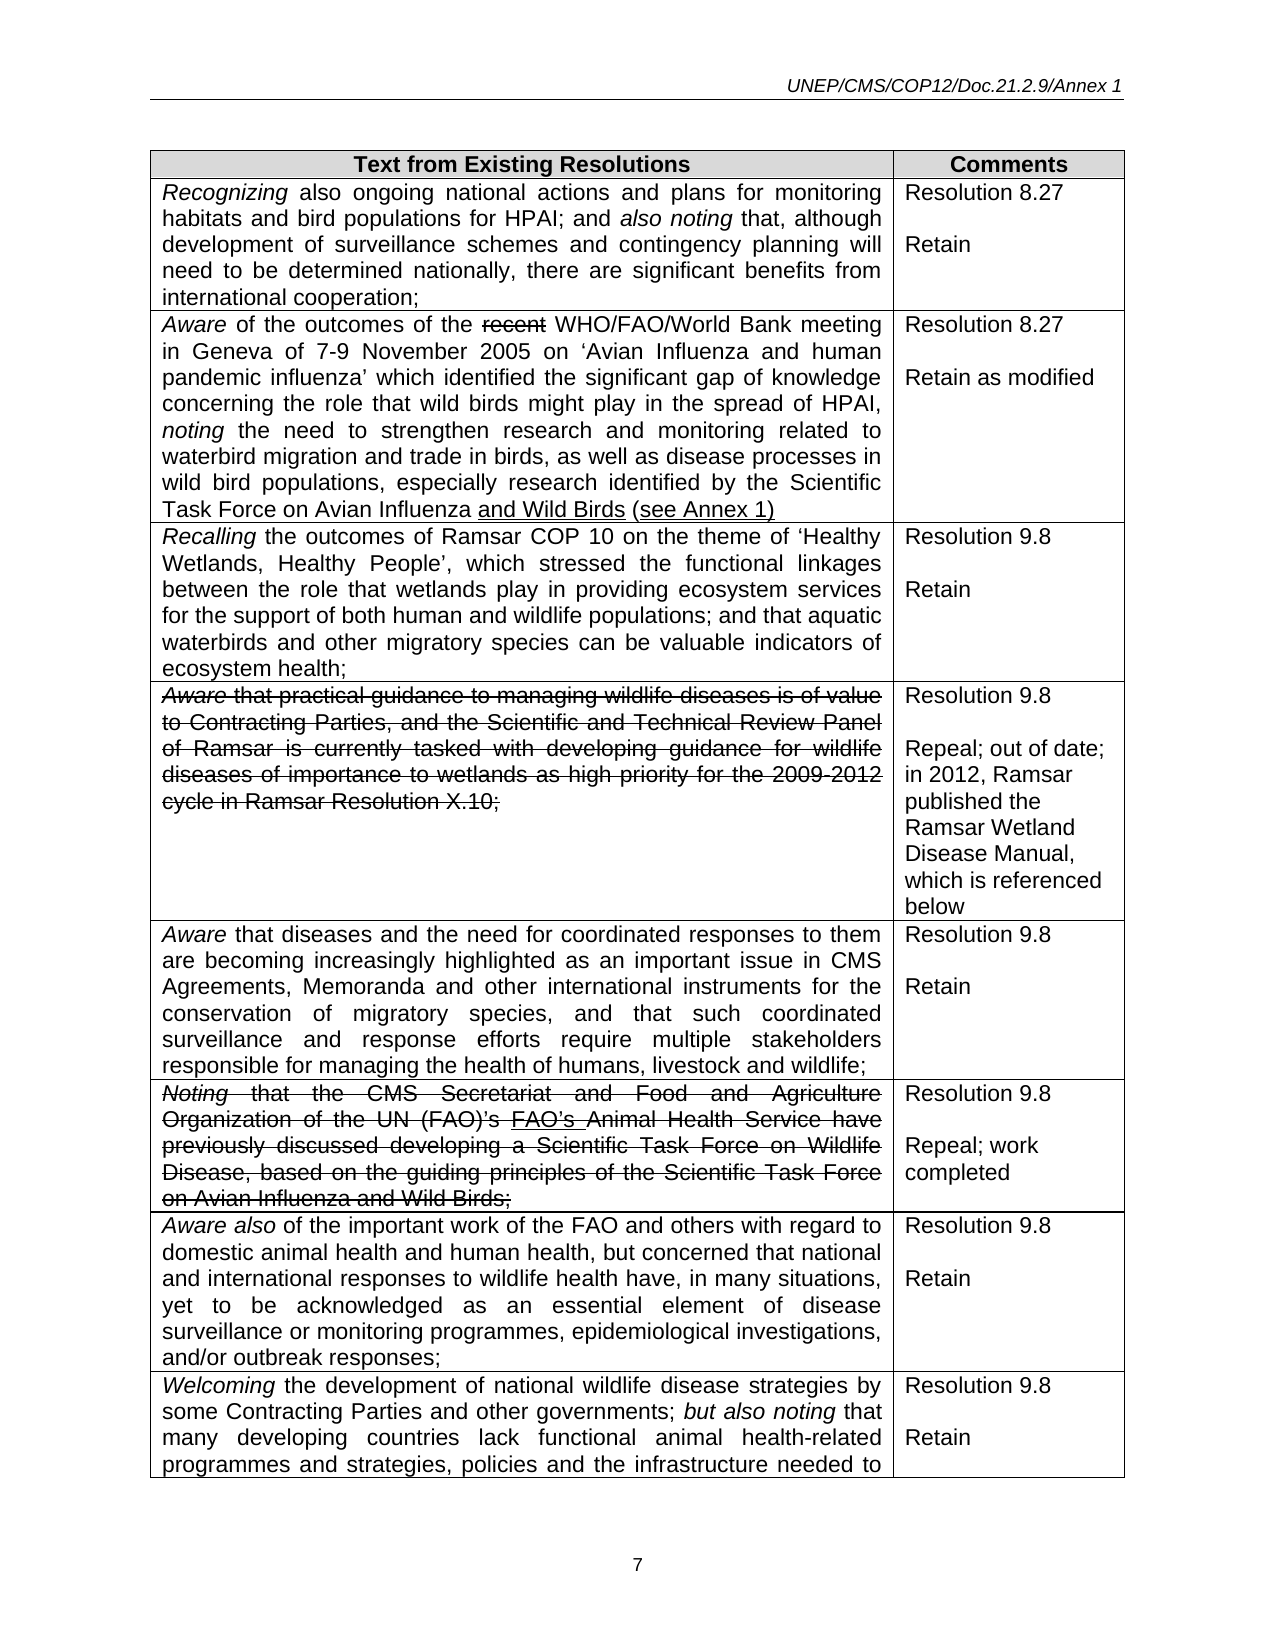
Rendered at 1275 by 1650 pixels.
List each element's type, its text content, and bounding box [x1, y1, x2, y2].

table_header Comments [894, 151, 1124, 177]
table_cell Resolution 8.27 Retain [894, 179, 1124, 310]
table_cell Aware of the outcomes of the recent WHO/FAO/World Bank meeting in Geneva of 7-9 November 2005 on ‘Avian Influenza and human pandemic influenza’ which identified the significant gap of knowledge concerning the role that wild birds might play in the spread of HPAI, noting the need to strengthen research and monitoring related to waterbird migration and trade in birds, as well as disease processes in wild bird populations, especially research identified by the Scientific Task Force on Avian Influenza and Wild Birds (see Annex 1) [151, 311, 893, 522]
table_cell Resolution 9.8 Repeal; work completed [894, 1080, 1124, 1211]
table_cell Resolution 9.8 Retain [894, 1372, 1124, 1477]
table_cell Noting that the CMS Secretariat and Food and Agriculture Organization of the UN (FAO)’s FAO’s Animal Health Service have previously discussed developing a Scientific Task Force on Wildlife Disease, based on the guiding principles of the Scientific Task Force on Avian Influenza and Wild Birds; [151, 1080, 893, 1211]
table_cell Recalling the outcomes of Ramsar COP 10 on the theme of ‘Healthy Wetlands, Healthy People’, which stressed the functional linkages between the role that wetlands play in providing ecosystem services for the support of both human and wildlife populations; and that aquatic waterbirds and other migratory species can be valuable indicators of ecosystem health; [151, 523, 893, 681]
table_cell Resolution 9.8 Repeal; out of date; in 2012, Ramsar published the Ramsar Wetland Disease Manual, which is referenced below [894, 682, 1124, 919]
table_cell Aware that practical guidance to managing wildlife diseases is of value to Contracting Parties, and the Scientific and Technical Review Panel of Ramsar is currently tasked with developing guidance for wildlife diseases of importance to wetlands as high priority for the 2009-2012 cycle in Ramsar Resolution X.10; [151, 682, 893, 919]
table_cell Aware also of the important work of the FAO and others with regard to domestic animal health and human health, but concerned that national and international responses to wildlife health have, in many situations, yet to be acknowledged as an essential element of disease surveillance or monitoring programmes, epidemiological investigations, and/or outbreak responses; [151, 1213, 893, 1371]
table_cell Resolution 9.8 Retain [894, 523, 1124, 681]
table_cell Aware that diseases and the need for coordinated responses to them are becoming increasingly highlighted as an important issue in CMS Agreements, Memoranda and other international instruments for the conservation of migratory species, and that such coordinated surveillance and response efforts require multiple stakeholders responsible for managing the health of humans, livestock and wildlife; [151, 921, 893, 1079]
table_cell Recognizing also ongoing national actions and plans for monitoring habitats and bird populations for HPAI; and also noting that, although development of surveillance schemes and contingency planning will need to be determined nationally, there are significant benefits from international cooperation; [151, 179, 893, 310]
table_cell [151, 1372, 893, 1477]
table_cell Resolution 8.27 Retain as modified [894, 311, 1124, 522]
table_cell Resolution 9.8 Retain [894, 921, 1124, 1079]
table_header Text from Existing Resolutions [151, 151, 893, 177]
table_cell Resolution 9.8 Retain [894, 1213, 1124, 1371]
